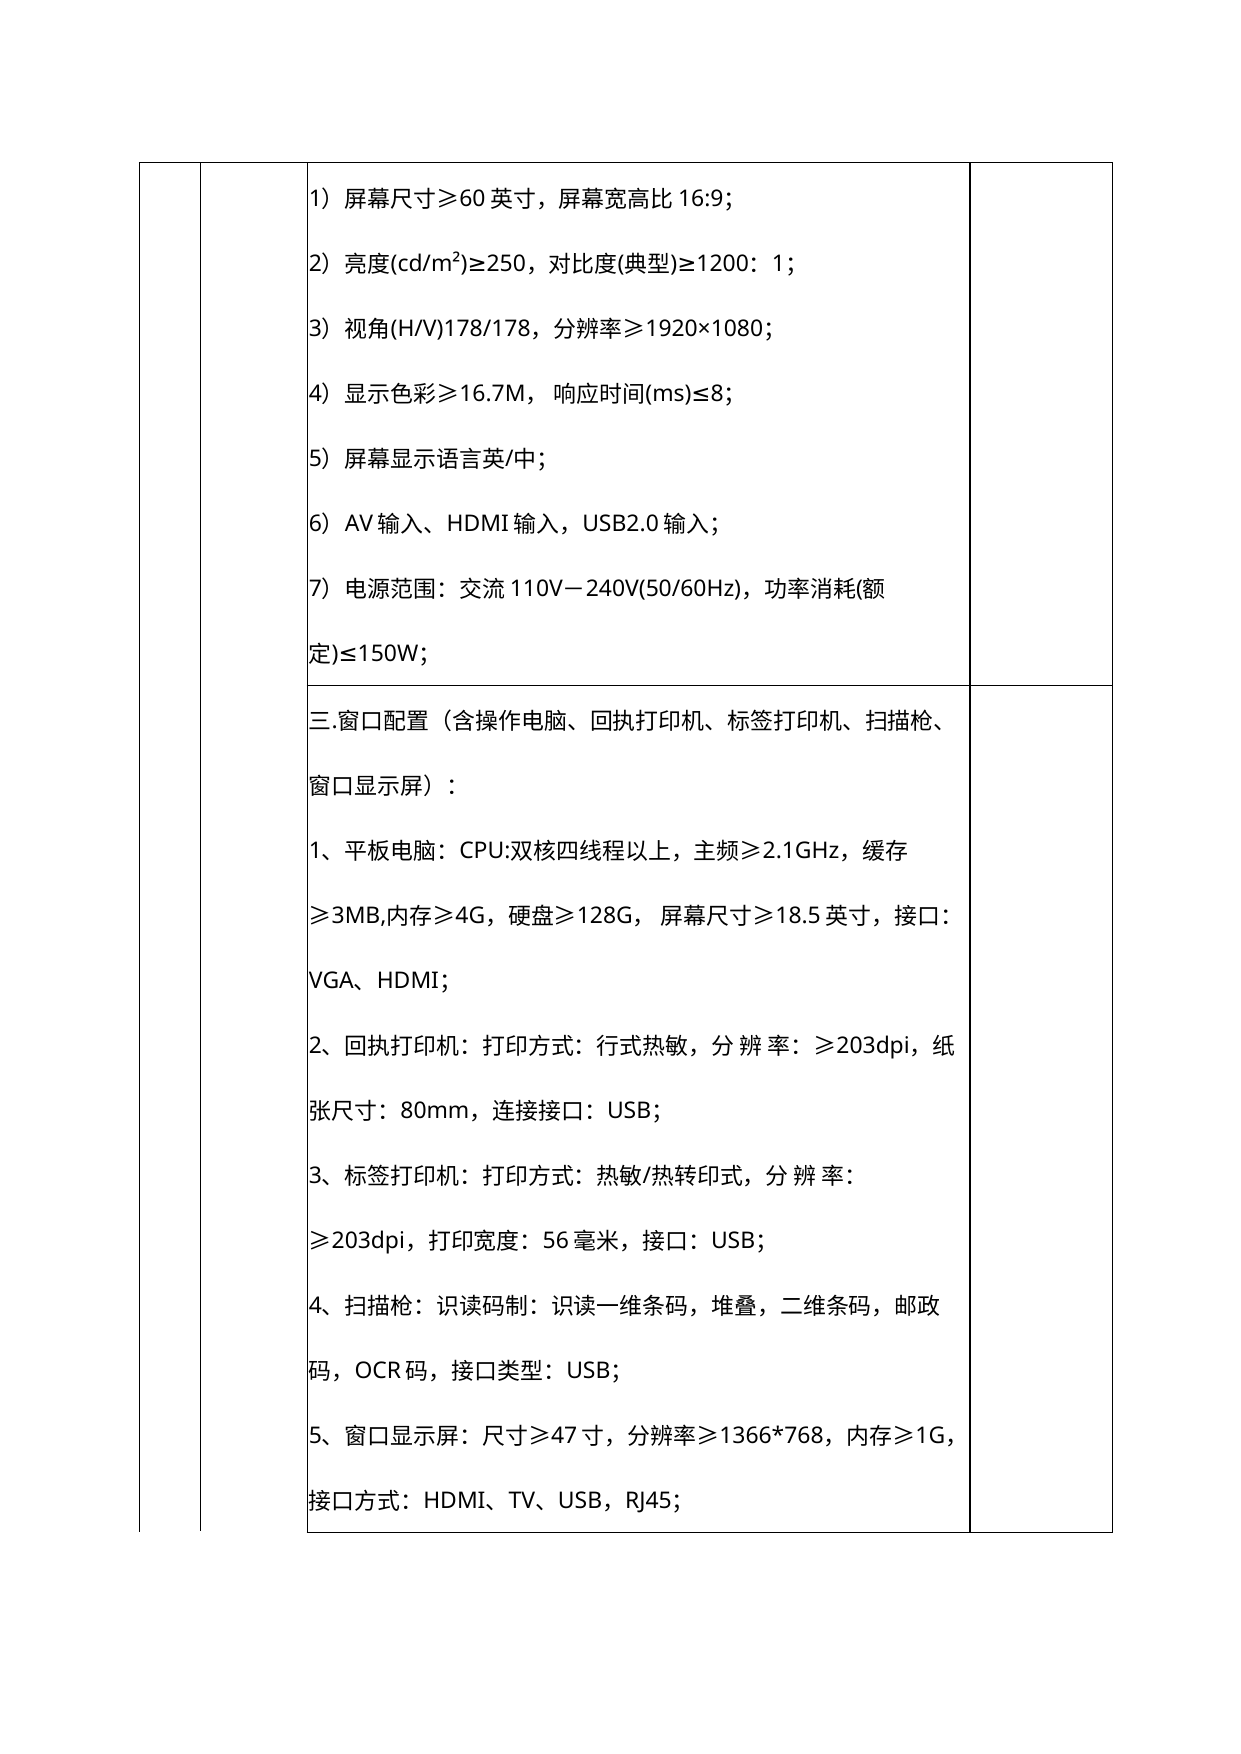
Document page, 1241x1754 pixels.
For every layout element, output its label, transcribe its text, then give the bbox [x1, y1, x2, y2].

table_cell [971, 686, 1112, 1532]
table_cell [308, 163, 969, 684]
table_cell 三.窗口配置（含操作电脑、回执打印机、标签打印机、扫描枪、窗口显示屏）： 1、平板电脑：CPU:双核四线程以上，主频≥2.1GHz，缓存≥3MB,内存≥4G，硬盘≥128G， 屏幕尺寸≥18.5英寸，接口：VGA、HDMI； 2、回执打印机：打印方式：行式热敏，分 辨 率：≥203dpi，纸张尺寸：80mm，连接接口：USB； 3、标签打印机：打印方式：热敏/热转印式，分 辨 率：≥203dpi，打印宽度：56毫米，接口：USB； 4、扫描枪：识读码制：识读一维条码，堆叠，二维条码，邮政码，OCR码，接口类型：USB； 5、窗口显示屏：尺寸≥47寸，分辨率≥1366*768，内存≥1G，接口方式：HDMI、TV、USB，RJ45； [308, 686, 969, 1532]
table_cell [971, 163, 1112, 684]
